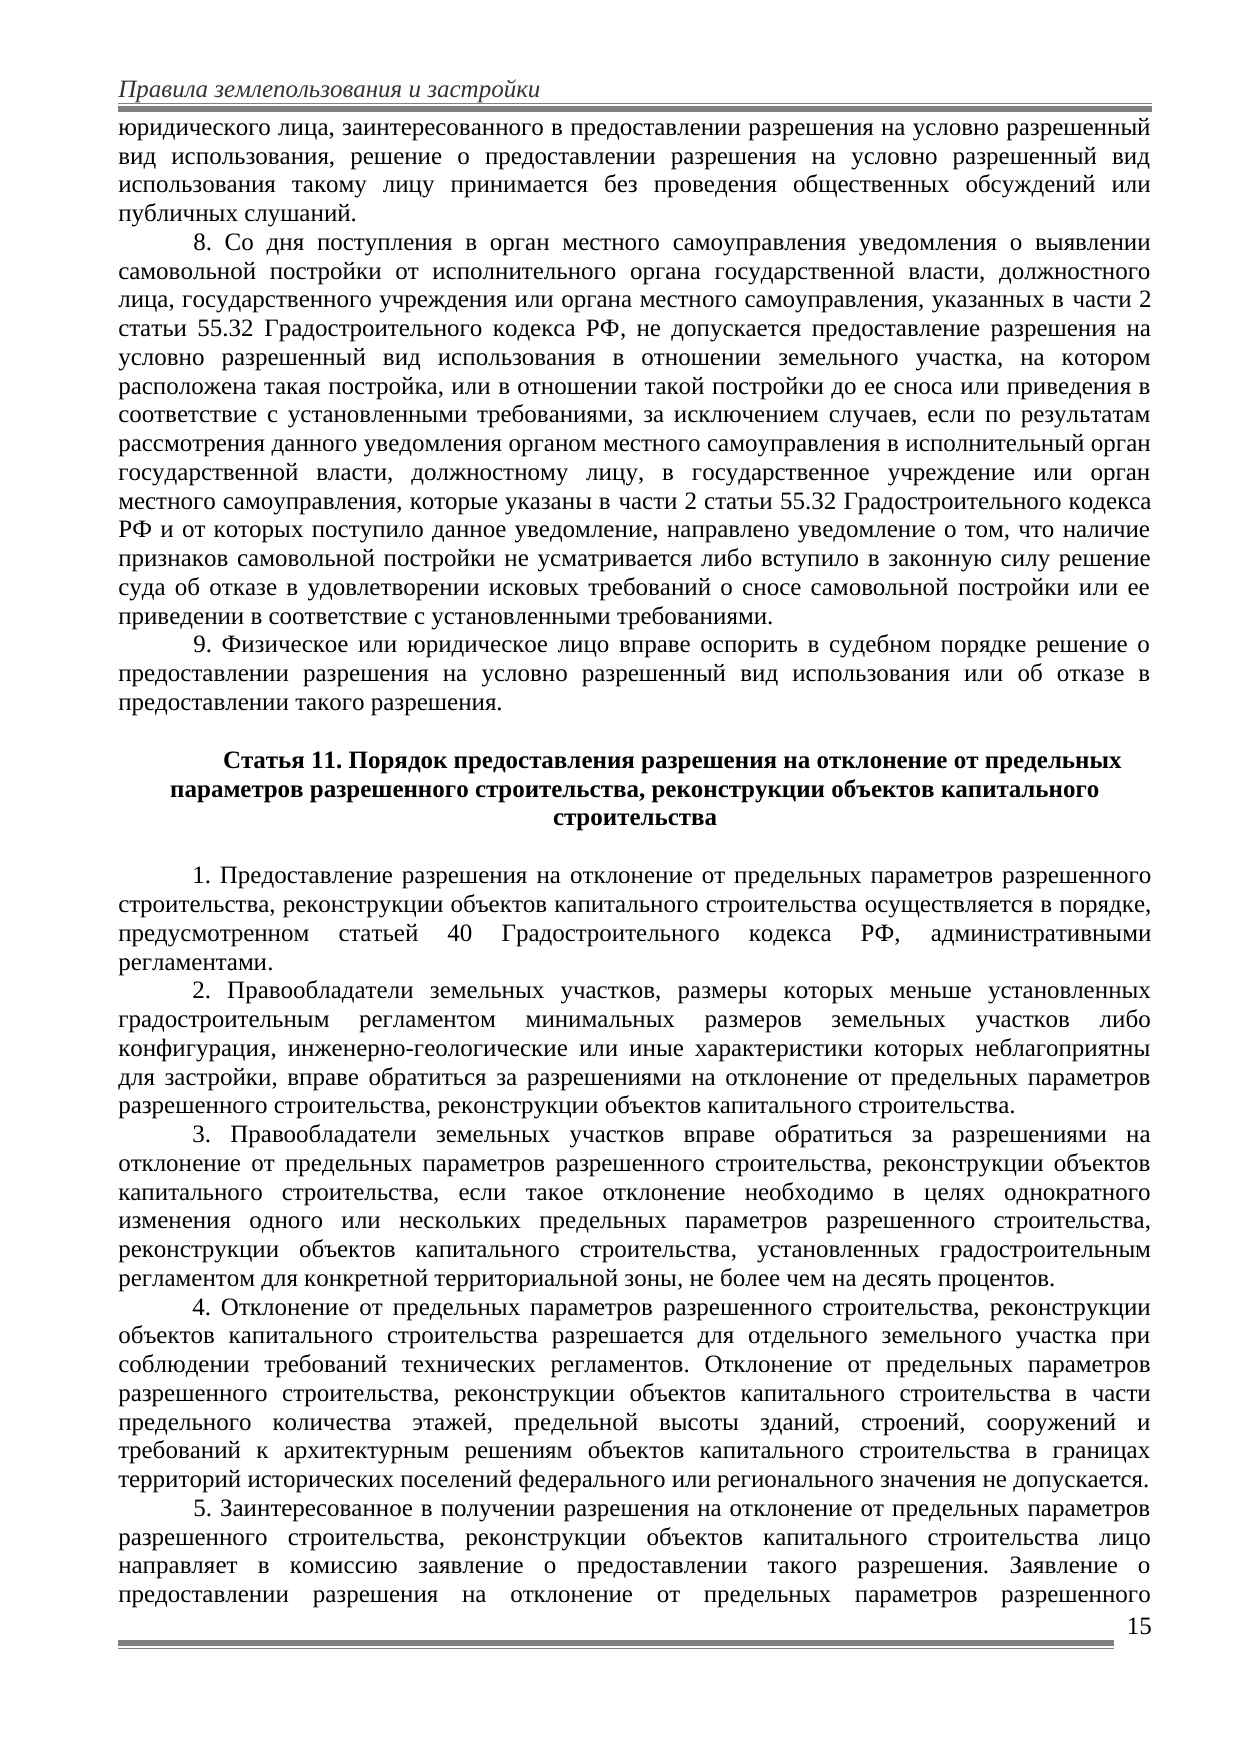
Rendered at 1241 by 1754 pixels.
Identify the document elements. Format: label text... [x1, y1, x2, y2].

text 3. Правообладатели земельных участков вправе обратиться за разрешениями на отклонение от предельных параметров разрешенного строительства, реконструкции объектов капитального строительства, если такое отклонение необходимо в целях однократного изменения одного или нескольких предельных параметров разрешенного строительства, реконструкции объектов капитального строительства, установленных градостроительным регламентом для конкретной территориальной зоны, не более чем на десять процентов. [118, 1119, 1152, 1292]
text Статья 11. Порядок предоставления разрешения на отклонение от предельных параметров разрешенного строительства, реконструкции объектов капитального строительства [118, 745, 1152, 831]
text 2. Правообладатели земельных участков, размеры которых меньше установленных градостроительным регламентом минимальных размеров земельных участков либо конфигурация, инженерно-геологические или иные характеристики которых неблагоприятны для застройки, вправе обратиться за разрешениями на отклонение от предельных параметров разрешенного строительства, реконструкции объектов капитального строительства. [118, 975, 1152, 1119]
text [118, 1493, 1152, 1608]
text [118, 112, 1152, 227]
text 9. Физическое или юридическое лицо вправе оспорить в судебном порядке решение о предоставлении разрешения на условно разрешенный вид использования или об отказе в предоставлении такого разрешения. [118, 629, 1152, 716]
text 1. Предоставление разрешения на отклонение от предельных параметров разрешенного строительства, реконструкции объектов капитального строительства осуществляется в порядке, предусмотренном статьей 40 Градостроительного кодекса РФ, административными регламентами. [118, 860, 1152, 975]
text 4. Отклонение от предельных параметров разрешенного строительства, реконструкции объектов капитального строительства разрешается для отдельного земельного участка при соблюдении требований технических регламентов. Отклонение от предельных параметров разрешенного строительства, реконструкции объектов капитального строительства в части предельного количества этажей, предельной высоты зданий, строений, сооружений и требований к архитектурным решениям объектов капитального строительства в границах территорий исторических поселений федерального или регионального значения не допускается. [118, 1292, 1152, 1493]
text 8. Со дня поступления в орган местного самоуправления уведомления о выявлении самовольной постройки от исполнительного органа государственной власти, должностного лица, государственного учреждения или органа местного самоуправления, указанных в части 2 статьи 55.32 Градостроительного кодекса РФ, не допускается предоставление разрешения на условно разрешенный вид использования в отношении земельного участка, на котором расположена такая постройка, или в отношении такой постройки до ее сноса или приведения в соответствие с установленными требованиями, за исключением случаев, если по результатам рассмотрения данного уведомления органом местного самоуправления в исполнительный орган государственной власти, должностному лицу, в государственное учреждение или орган местного самоуправления, которые указаны в части 2 статьи 55.32 Градостроительного кодекса РФ и от которых поступило данное уведомление, направлено уведомление о том, что наличие признаков самовольной постройки не усматривается либо вступило в законную силу решение суда об отказе в удовлетворении исковых требований о сносе самовольной постройки или ее приведении в соответствие с установленными требованиями. [118, 227, 1152, 629]
